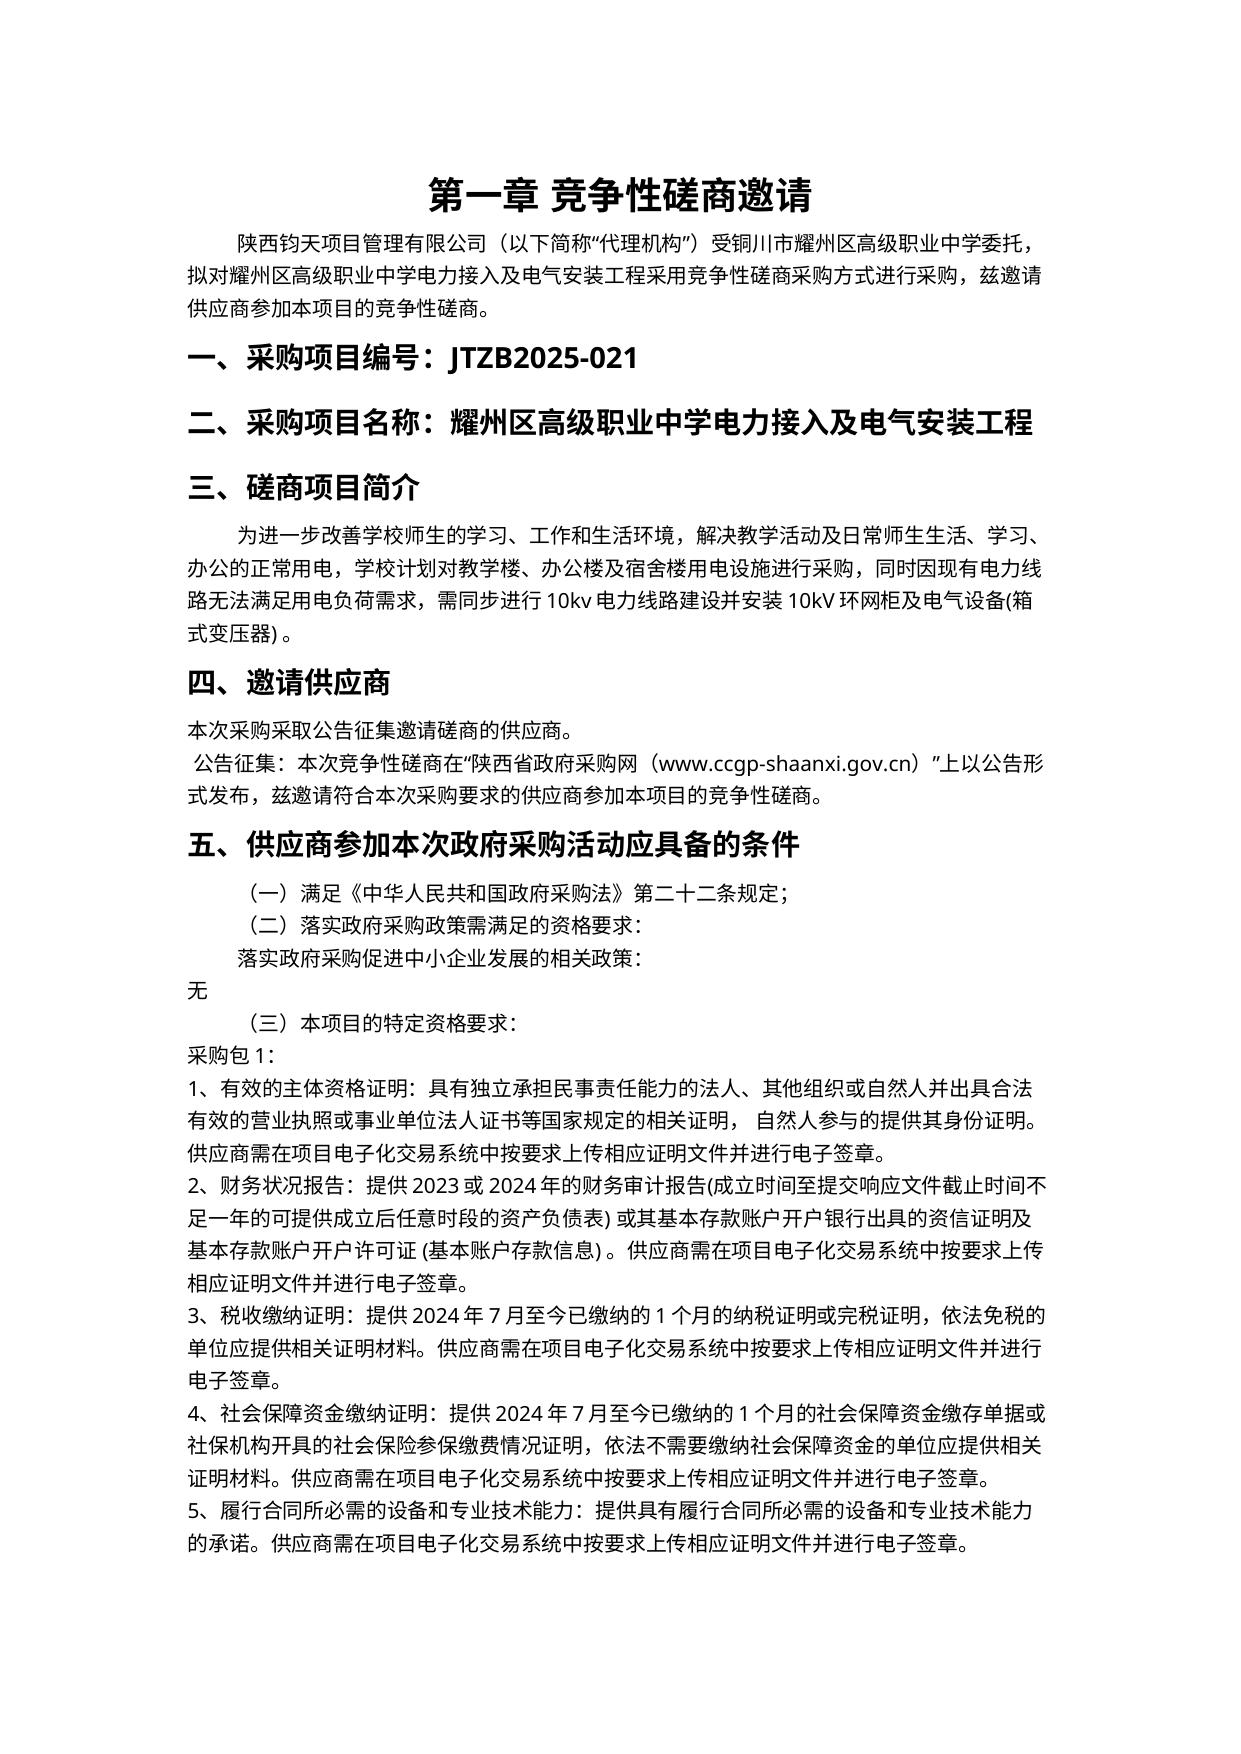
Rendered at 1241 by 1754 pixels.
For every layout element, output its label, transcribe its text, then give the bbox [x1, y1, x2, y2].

text 一、采购项目编号：JTZB2025-021 [187, 324, 1053, 389]
text 为进一步改善学校师生的学习、工作和生活环境，解决教学活动及日常师生生活、学习、办公的正常用电，学校计划对教学楼、办公楼及宿舍楼用电设施进行采购，同时因现有电力线路无法满足用电负荷需求，需同步进行10kv电力线路建设并安装10kV环网柜及电气设备(箱式变压器) 。 [187, 519, 1053, 649]
text 落实政府采购促进中小企业发展的相关政策： [187, 942, 1053, 974]
text 1、有效的主体资格证明：具有独立承担民事责任能力的法人、其他组织或自然人并出具合法有效的营业执照或事业单位法人证书等国家规定的相关证明， 自然人参与的提供其身份证明。供应商需在项目电子化交易系统中按要求上传相应证明文件并进行电子签章。 [187, 1072, 1053, 1169]
text 5、履行合同所必需的设备和专业技术能力：提供具有履行合同所必需的设备和专业技术能力的承诺。供应商需在项目电子化交易系统中按要求上传相应证明文件并进行电子签章。 [187, 1494, 1053, 1559]
text （一）满足《中华人民共和国政府采购法》第二十二条规定； [187, 877, 1053, 909]
text 陕西钧天项目管理有限公司（以下简称“代理机构”）受铜川市耀州区高级职业中学委托，拟对耀州区高级职业中学电力接入及电气安装工程采用竞争性磋商采购方式进行采购，兹邀请供应商参加本项目的竞争性磋商。 [187, 227, 1053, 324]
text （二）落实政府采购政策需满足的资格要求： [187, 909, 1053, 942]
text 五、供应商参加本次政府采购活动应具备的条件 [187, 812, 1053, 877]
text 4、社会保障资金缴纳证明：提供2024年7月至今已缴纳的1个月的社会保障资金缴存单据或社保机构开具的社会保险参保缴费情况证明，依法不需要缴纳社会保障资金的单位应提供相关证明材料。供应商需在项目电子化交易系统中按要求上传相应证明文件并进行电子签章。 [187, 1397, 1053, 1494]
text 无 [187, 974, 1053, 1007]
text 第一章 竞争性磋商邀请 [187, 162, 1053, 227]
text 三、磋商项目简介 [187, 454, 1053, 519]
text 本次采购采取公告征集邀请磋商的供应商。 [187, 714, 1053, 747]
text （三）本项目的特定资格要求： [187, 1007, 1053, 1039]
text 3、税收缴纳证明：提供2024年7月至今已缴纳的1个月的纳税证明或完税证明，依法免税的单位应提供相关证明材料。供应商需在项目电子化交易系统中按要求上传相应证明文件并进行电子签章。 [187, 1299, 1053, 1397]
text 公告征集：本次竞争性磋商在“陕西省政府采购网（www.ccgp-shaanxi.gov.cn）”上以公告形式发布，兹邀请符合本次采购要求的供应商参加本项目的竞争性磋商。 [187, 747, 1053, 812]
text 四、邀请供应商 [187, 649, 1053, 714]
text 2、财务状况报告：提供2023或2024年的财务审计报告(成立时间至提交响应文件截止时间不足一年的可提供成立后任意时段的资产负债表) 或其基本存款账户开户银行出具的资信证明及基本存款账户开户许可证 (基本账户存款信息) 。供应商需在项目电子化交易系统中按要求上传相应证明文件并进行电子签章。 [187, 1169, 1053, 1299]
text 二、采购项目名称：耀州区高级职业中学电力接入及电气安装工程 [187, 389, 1053, 454]
text 采购包1： [187, 1039, 1053, 1072]
